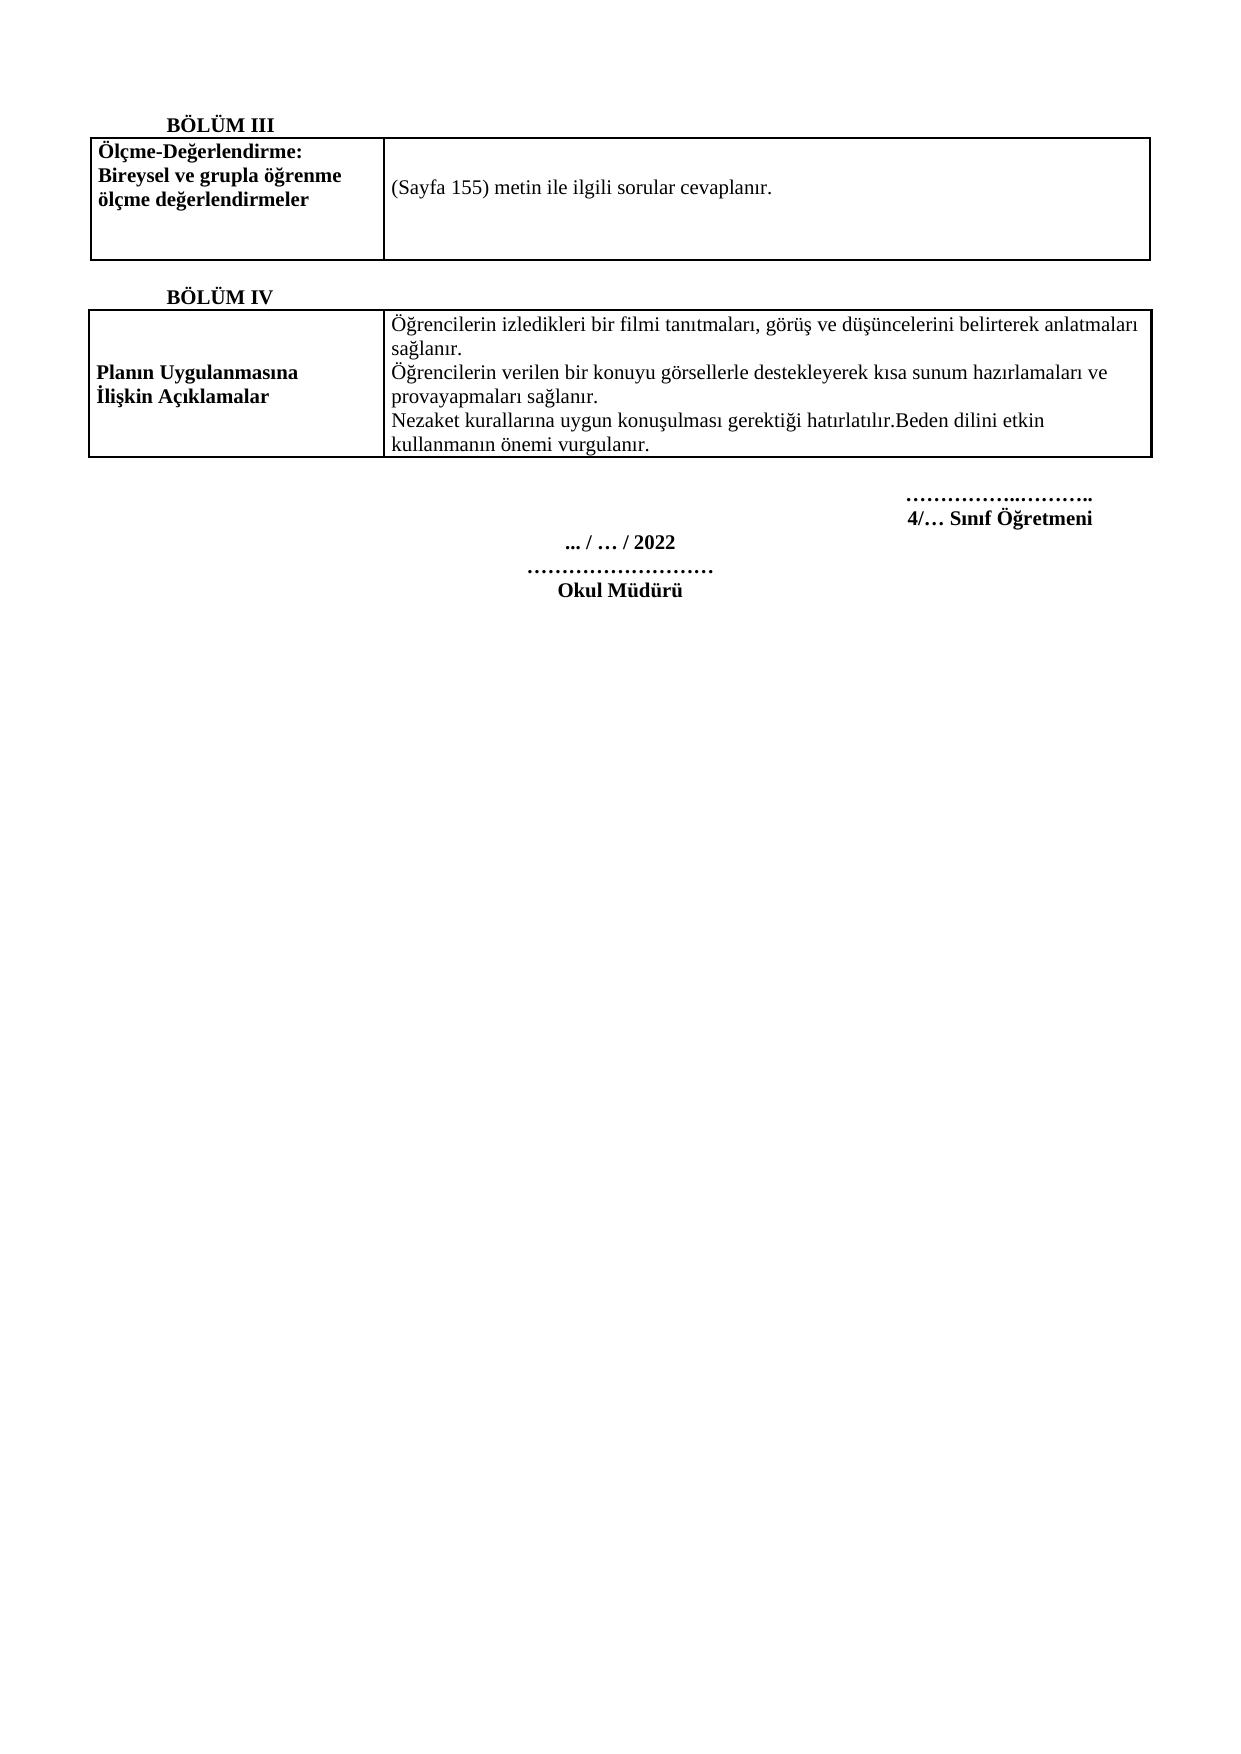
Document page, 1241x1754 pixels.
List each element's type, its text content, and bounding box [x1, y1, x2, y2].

subtitle BÖLÜM III [148, 113, 1092, 137]
table_header Öğrencilerin izledikleri bir filmi tanıtmaları, görüş ve düşüncelerini belirterek anlatmaları sağlanır. Öğrencilerin verilen bir konuyu görsellerle destekleyerek kısa sunum hazırlamaları ve provayapmaları sağlanır. Nezaket kurallarına uygun konuşulması gerektiği hatırlatılır.Beden dilini etkin kullanmanın önemi vurgulanır. [385, 311, 1150, 456]
subtitle BÖLÜM IV [148, 285, 1092, 309]
text 4/… Sınıf Öğretmeni [148, 506, 1092, 530]
text ……………………… [148, 554, 1092, 578]
text ……………..……….. [148, 482, 1092, 506]
table_header (Sayfa 155) metin ile ilgili sorular cevaplanır. [385, 139, 1149, 259]
table_header Planın Uygulanmasına İlişkin Açıklamalar [90, 311, 383, 456]
text Okul Müdürü [148, 578, 1092, 602]
table_header Ölçme-Değerlendirme: Bireysel ve grupla öğrenme ölçme değerlendirmeler [92, 139, 383, 259]
text ... / … / 2022 [148, 530, 1092, 554]
